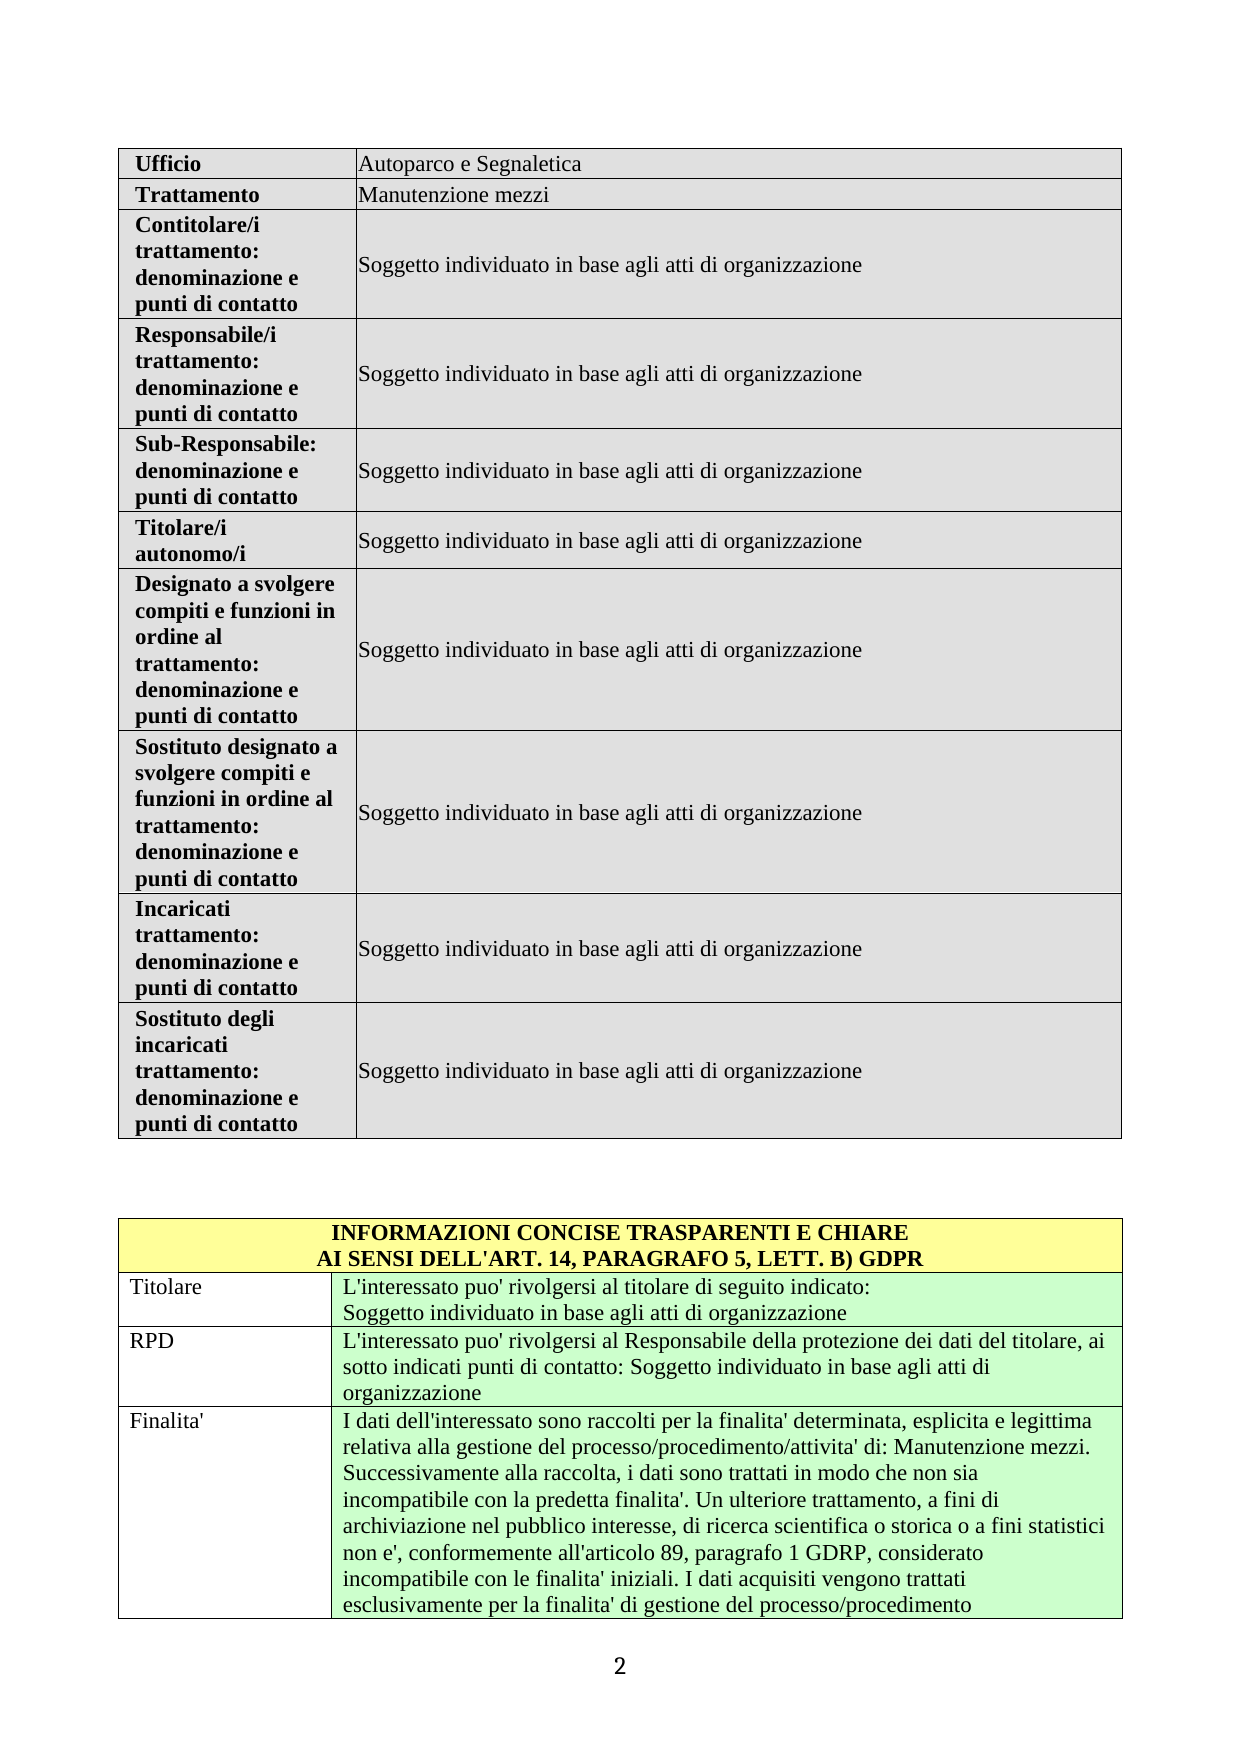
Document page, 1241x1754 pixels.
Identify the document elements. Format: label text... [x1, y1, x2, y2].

table_cell Sub-Responsabile: denominazione e punti di contatto [119, 429, 356, 511]
table_cell Designato a svolgere compiti e funzioni in ordine al trattamento: denominazione e punti di contatto [119, 569, 356, 730]
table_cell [332, 1407, 1122, 1618]
table_cell Trattamento [119, 179, 356, 209]
table_cell Sostituto designato a svolgere compiti e funzioni in ordine al trattamento: denominazione e punti di contatto [119, 731, 356, 892]
table_cell Soggetto individuato in base agli atti di organizzazione [357, 319, 1121, 428]
table_cell L'interessato puo' rivolgersi al Responsabile della protezione dei dati del titolare, ai sotto indicati punti di contatto: Soggetto individuato in base agli atti di organizzazione [332, 1327, 1122, 1406]
table_cell Ufficio [119, 149, 356, 178]
table_header INFORMAZIONI CONCISE TRASPARENTI E CHIARE AI SENSI DELL'ART. 14, PARAGRAFO 5, LETT. B) GDPR [119, 1219, 1122, 1272]
table_cell Autoparco e Segnaletica [357, 149, 1121, 178]
table_cell Soggetto individuato in base agli atti di organizzazione [357, 731, 1121, 892]
table_cell RPD [119, 1327, 331, 1406]
table_cell Finalita' [119, 1407, 331, 1618]
table_cell Titolare/i autonomo/i [119, 512, 356, 568]
table_cell Soggetto individuato in base agli atti di organizzazione [357, 894, 1121, 1002]
table_cell Titolare [119, 1273, 331, 1326]
table_cell Manutenzione mezzi [357, 179, 1121, 209]
table_cell Contitolare/i trattamento: denominazione e punti di contatto [119, 210, 356, 318]
table_cell Responsabile/i trattamento: denominazione e punti di contatto [119, 319, 356, 428]
table_cell Soggetto individuato in base agli atti di organizzazione [357, 210, 1121, 318]
table_cell Soggetto individuato in base agli atti di organizzazione [357, 512, 1121, 568]
table_cell Soggetto individuato in base agli atti di organizzazione [357, 429, 1121, 511]
table_cell Sostituto degli incaricati trattamento: denominazione e punti di contatto [119, 1003, 356, 1138]
table_cell L'interessato puo' rivolgersi al titolare di seguito indicato: Soggetto individuato in base agli atti di organizzazione [332, 1273, 1122, 1326]
table_cell Soggetto individuato in base agli atti di organizzazione [357, 1003, 1121, 1138]
table_cell Incaricati trattamento: denominazione e punti di contatto [119, 894, 356, 1002]
table_cell Soggetto individuato in base agli atti di organizzazione [357, 569, 1121, 730]
